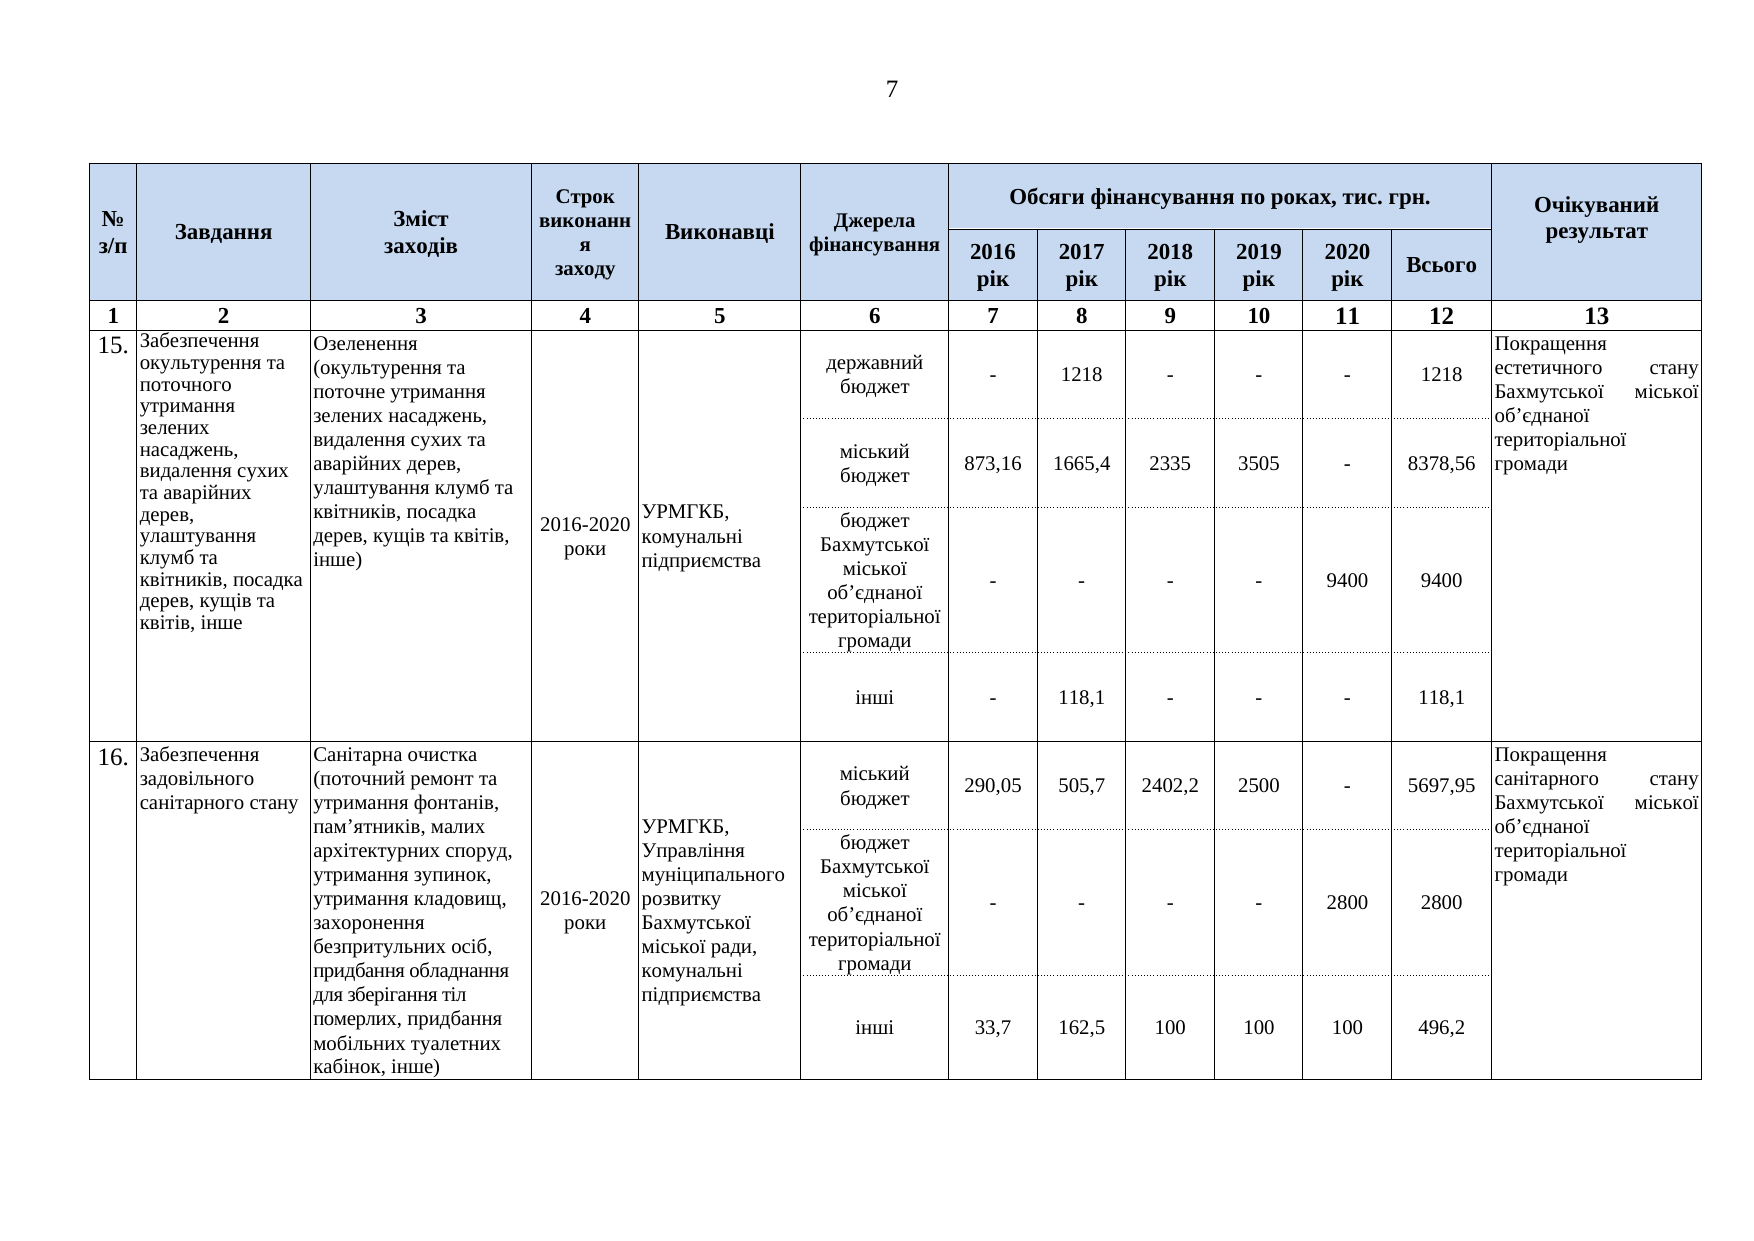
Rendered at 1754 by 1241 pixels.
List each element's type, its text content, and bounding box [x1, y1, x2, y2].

table_cell 2019 рік [1215, 230, 1302, 300]
table_cell 7 [949, 301, 1037, 329]
table_cell 2016-2020 роки [532, 331, 638, 741]
table_cell 6 [801, 301, 948, 329]
table_cell 5 [639, 301, 800, 329]
table_cell 13 [1492, 301, 1701, 329]
table_cell 1665,4 [1038, 418, 1125, 507]
table_cell - [949, 507, 1037, 652]
table_header Строк виконання заходу [532, 164, 638, 300]
table_cell бюджет Бахмутської міської об’єднаної територіальної громади [801, 829, 948, 974]
table_cell 8378,56 [1392, 418, 1491, 507]
table_cell 33,7 [949, 975, 1037, 1078]
table_cell УРМГКБ, комунальні підприємства [639, 331, 800, 741]
table_cell 8 [1038, 301, 1125, 329]
table_cell - [1215, 829, 1302, 974]
table_cell 118,1 [1392, 652, 1491, 741]
table_cell 5697,95 [1392, 742, 1491, 829]
table_cell - [1303, 652, 1391, 741]
table_cell 2020 рік [1303, 230, 1391, 300]
table_cell 10 [1215, 301, 1302, 329]
table_cell міський бюджет [801, 418, 948, 507]
table_cell 9400 [1392, 507, 1491, 652]
table_cell 3 [311, 301, 531, 329]
table_cell - [1303, 331, 1391, 418]
table_cell 2800 [1392, 829, 1491, 974]
table_cell 505,7 [1038, 742, 1125, 829]
table_cell - [1215, 507, 1302, 652]
table_cell 12 [1392, 301, 1491, 329]
table_cell 873,16 [949, 418, 1037, 507]
table_cell - [1126, 652, 1214, 741]
table_cell 2500 [1215, 742, 1302, 829]
table_cell - [949, 652, 1037, 741]
table_cell - [949, 829, 1037, 974]
table_cell інші [801, 652, 948, 741]
table_cell 2016 рік [949, 230, 1037, 300]
table_cell - [1215, 331, 1302, 418]
table_cell Санітарна очистка (поточний ремонт та утримання фонтанів, пам’ятників, малих архітектурних споруд, утримання зупинок, утримання кладовищ, захоронення безпритульних осіб, придбання обладнання для зберігання тіл померлих, придбання мобільних туалетних кабінок, інше) [311, 742, 531, 1078]
table_cell 9 [1126, 301, 1214, 329]
table_cell 1 [90, 301, 136, 329]
table_header Джерела фінансування [801, 164, 948, 300]
table_cell 2 [137, 301, 310, 329]
table_cell 2018 рік [1126, 230, 1214, 300]
table_cell 4 [532, 301, 638, 329]
table_cell 15. [90, 331, 136, 741]
table_cell 100 [1126, 975, 1214, 1078]
table_cell 496,2 [1392, 975, 1491, 1078]
table_cell 2335 [1126, 418, 1214, 507]
table_cell - [1215, 652, 1302, 741]
table_cell - [1038, 507, 1125, 652]
table_cell бюджет Бахмутської міської об’єднаної територіальної громади [801, 507, 948, 652]
table_cell - [1126, 829, 1214, 974]
table_cell Покращення санітарного стану Бахмутської міської об’єднаної територіальної громади [1492, 742, 1701, 1078]
table_cell - [1303, 418, 1391, 507]
table_header Очікуваний результат [1492, 164, 1701, 300]
table_cell - [1303, 742, 1391, 829]
table_cell - [1126, 507, 1214, 652]
table_cell 162,5 [1038, 975, 1125, 1078]
table_header № з/п [90, 164, 136, 300]
table_cell Забезпечення окультурення та поточного утримання зелених насаджень, видалення сухих та аварійних дерев, улаштування клумб та квітників, посадка дерев, кущів та квітів, інше [137, 331, 310, 741]
table_header Зміст заходів [311, 164, 531, 300]
table_cell Всього [1392, 230, 1491, 300]
table_cell 290,05 [949, 742, 1037, 829]
table_header Виконавці [639, 164, 800, 300]
table_cell 3505 [1215, 418, 1302, 507]
table_cell 1218 [1038, 331, 1125, 418]
table_cell Забезпечення задовільного санітарного стану [137, 742, 310, 1078]
table_cell 2800 [1303, 829, 1391, 974]
table_cell 2017 рік [1038, 230, 1125, 300]
table_cell 11 [1303, 301, 1391, 329]
table_header Завдання [137, 164, 310, 300]
table_cell 100 [1303, 975, 1391, 1078]
table_header Обсяги фінансування по роках, тис. грн. [949, 164, 1491, 228]
table_cell 1218 [1392, 331, 1491, 418]
table_cell УРМГКБ, Управління муніципального розвитку Бахмутської міської ради, комунальні підприємства [639, 742, 800, 1078]
table_cell Покращення естетичного стану Бахмутської міської об’єднаної територіальної громади [1492, 331, 1701, 741]
table_cell 2402,2 [1126, 742, 1214, 829]
table_cell 2016-2020 роки [532, 742, 638, 1078]
table_cell 9400 [1303, 507, 1391, 652]
table_cell 16. [90, 742, 136, 1078]
table_cell державний бюджет [801, 331, 948, 418]
table_cell 100 [1215, 975, 1302, 1078]
table_cell Озеленення (окультурення та поточне утримання зелених насаджень, видалення сухих та аварійних дерев, улаштування клумб та квітників, посадка дерев, кущів та квітів, інше) [311, 331, 531, 741]
table_cell - [1126, 331, 1214, 418]
table_cell - [1038, 829, 1125, 974]
table_cell міський бюджет [801, 742, 948, 829]
table_cell 118,1 [1038, 652, 1125, 741]
table_cell інші [801, 975, 948, 1078]
table_cell - [949, 331, 1037, 418]
